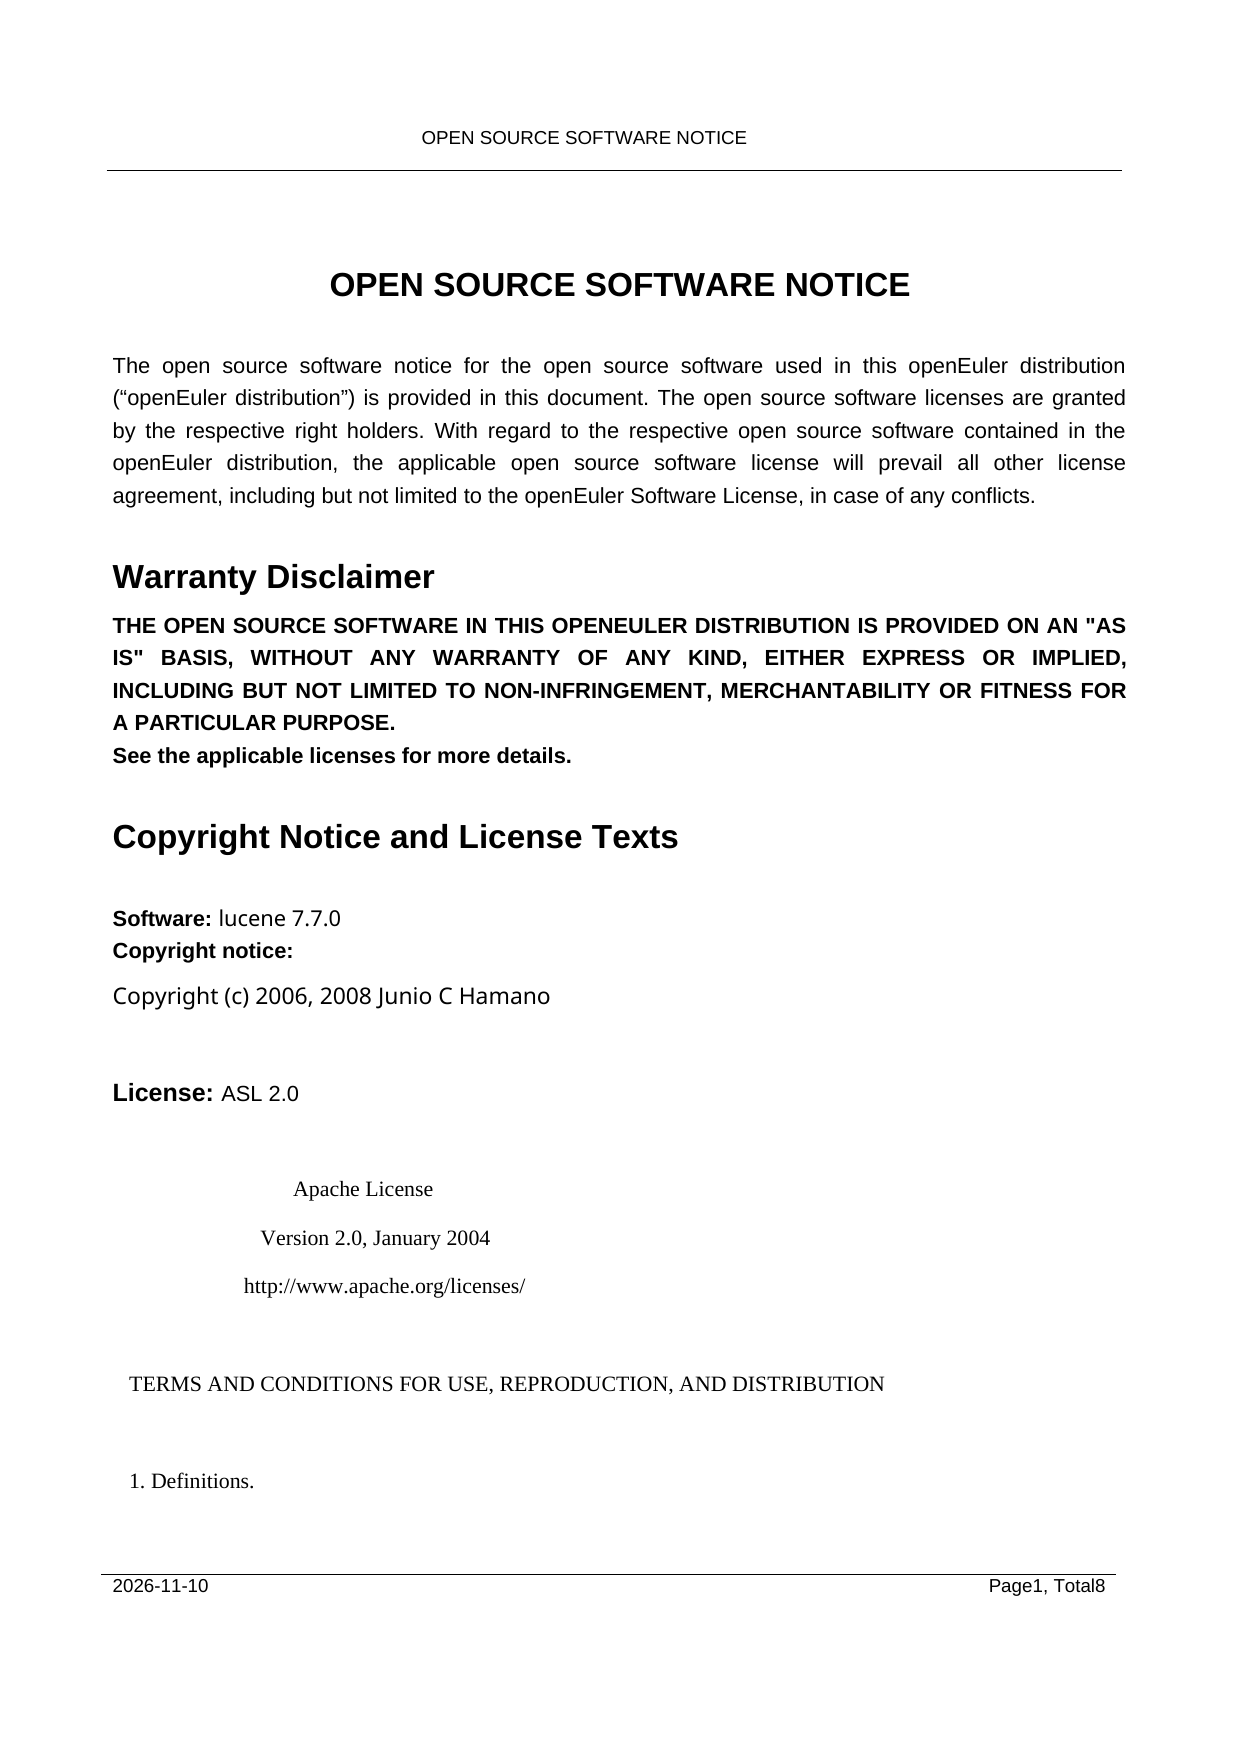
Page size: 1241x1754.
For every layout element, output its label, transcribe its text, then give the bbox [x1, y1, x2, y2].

text Software: lucene 7.7.0 [112, 901, 1128, 934]
text OPEN SOURCE SOFTWARE NOTICE [112, 251, 1128, 316]
text Copyright Notice and License Texts [112, 804, 1128, 869]
text THE OPEN SOURCE SOFTWARE IN THIS OPENEULER DISTRIBUTION IS PROVIDED ON AN "AS IS" BASIS, WITHOUT ANY WARRANTY OF ANY KIND, EITHER EXPRESS OR IMPLIED, INCLUDING BUT NOT LIMITED TO NON-INFRINGEMENT, MERCHANTABILITY OR FITNESS FOR A PARTICULAR PURPOSE. See the applicable licenses for more details. [112, 609, 1128, 771]
text Warranty Disclaimer [112, 544, 1128, 609]
text License: ASL 2.0 [112, 1077, 1128, 1109]
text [112, 1123, 1128, 1497]
text The open source software notice for the open source software used in this openEuler distribution (“openEuler distribution”) is provided in this document. The open source software licenses are granted by the respective right holders. With regard to the respective open source software contained in the openEuler distribution, the applicable open source software license will prevail all other license agreement, including but not limited to the openEuler Software License, in case of any conflicts. [112, 349, 1128, 511]
text Copyright (c) 2006, 2008 Junio C Hamano [112, 979, 1128, 1060]
text Copyright notice: [112, 934, 1128, 966]
